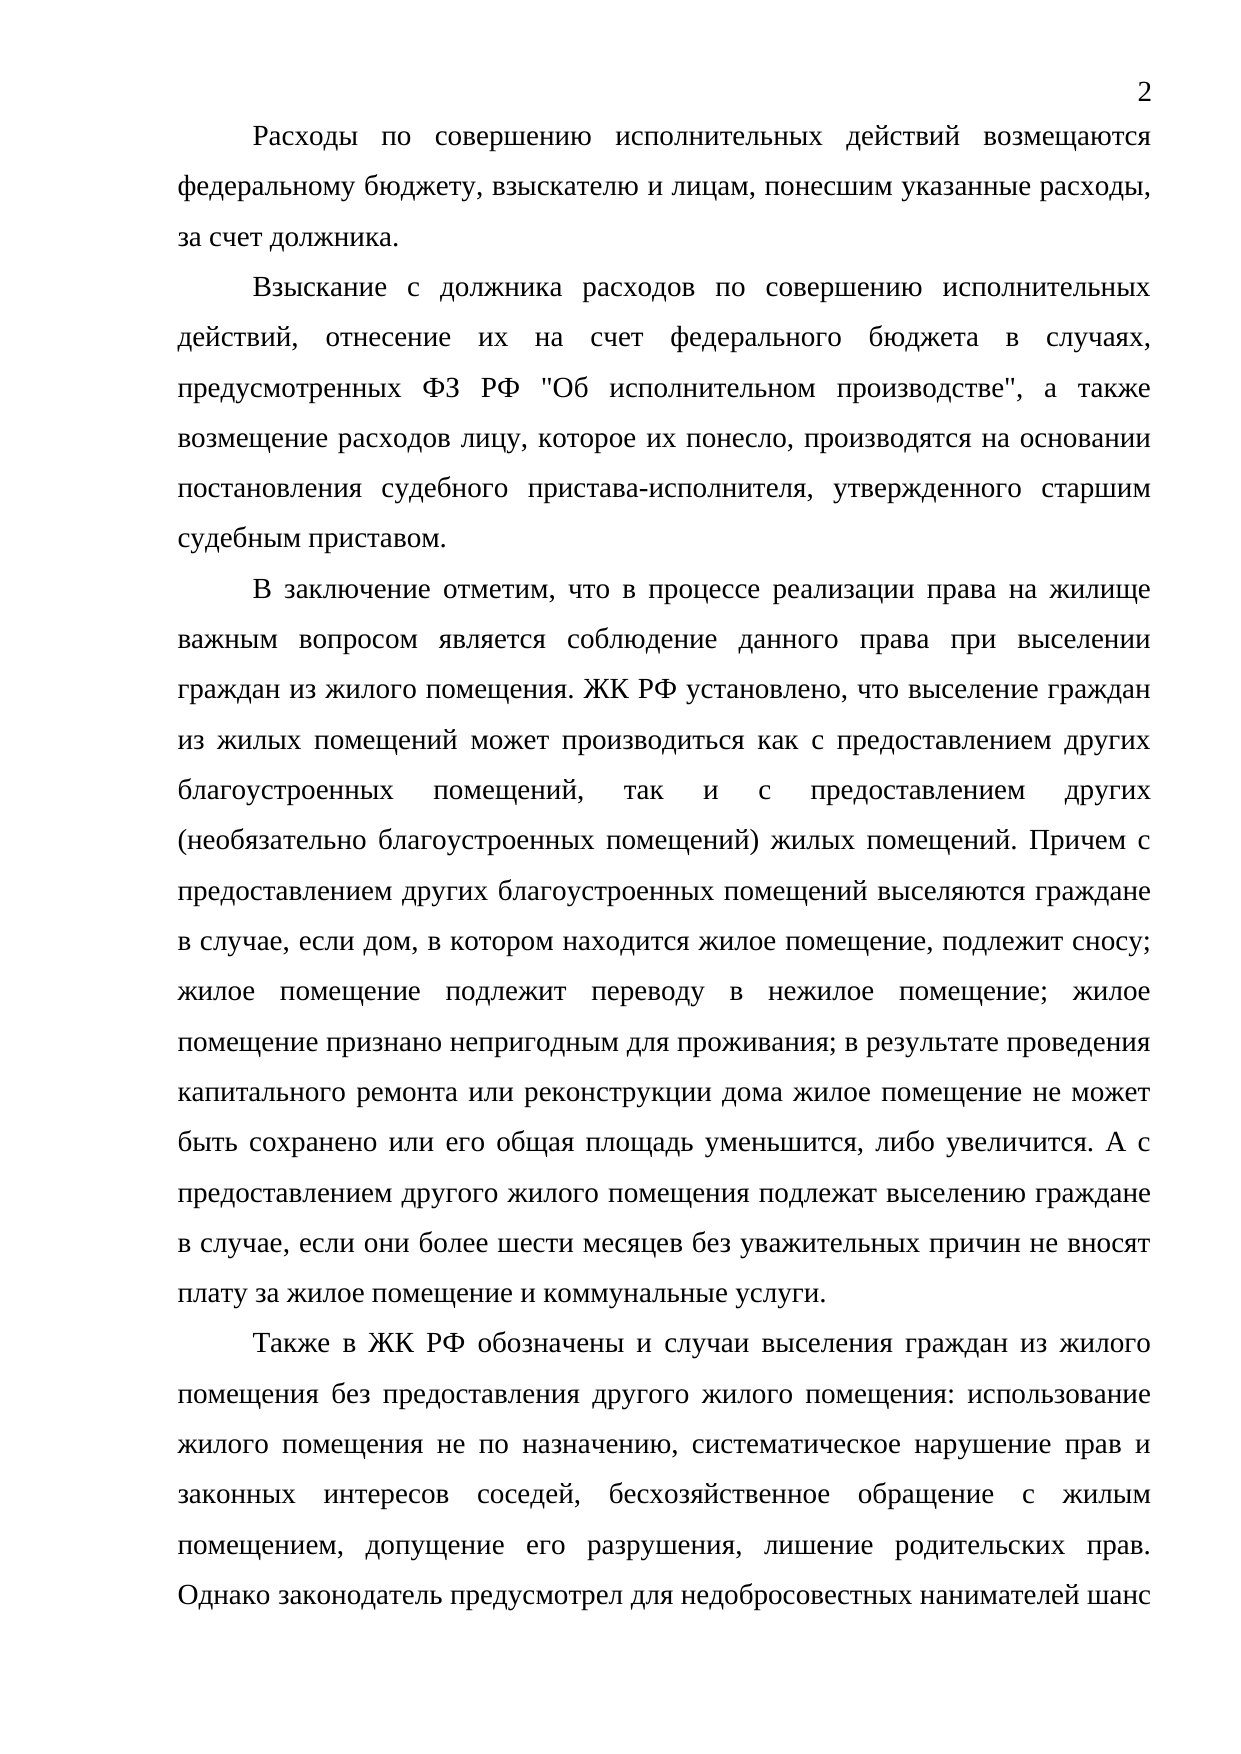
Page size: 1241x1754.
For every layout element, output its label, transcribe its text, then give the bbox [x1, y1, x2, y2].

text Расходы по совершению исполнительных действий возмещаются федеральному бюджету, взыскателю и лицам, понесшим указанные расходы, за счет должника. [177, 118, 1152, 252]
text Взыскание с должника расходов по совершению исполнительных действий, отнесение их на счет федерального бюджета в случаях, предусмотренных ФЗ РФ "Об исполнительном производстве", а также возмещение расходов лицу, которое их понесло, производятся на основании постановления судебного пристава-исполнителя, утвержденного старшим судебным приставом. [177, 269, 1152, 554]
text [177, 1326, 1152, 1611]
text В заключение отметим, что в процессе реализации права на жилище важным вопросом является соблюдение данного права при выселении граждан из жилого помещения. ЖК РФ установлено, что выселение граждан из жилых помещений может производиться как с предоставлением других благоустроенных помещений, так и с предоставлением других (необязательно благоустроенных помещений) жилых помещений. Причем с предоставлением других благоустроенных помещений выселяются граждане в случае, если дом, в котором находится жилое помещение, подлежит сносу; жилое помещение подлежит переводу в нежилое помещение; жилое помещение признано непригодным для проживания; в результате проведения капитального ремонта или реконструкции дома жилое помещение не может быть сохранено или его общая площадь уменьшится, либо увеличится. А с предоставлением другого жилого помещения подлежат выселению граждане в случае, если они более шести месяцев без уважительных причин не вносят плату за жилое помещение и коммунальные услуги. [177, 571, 1152, 1309]
